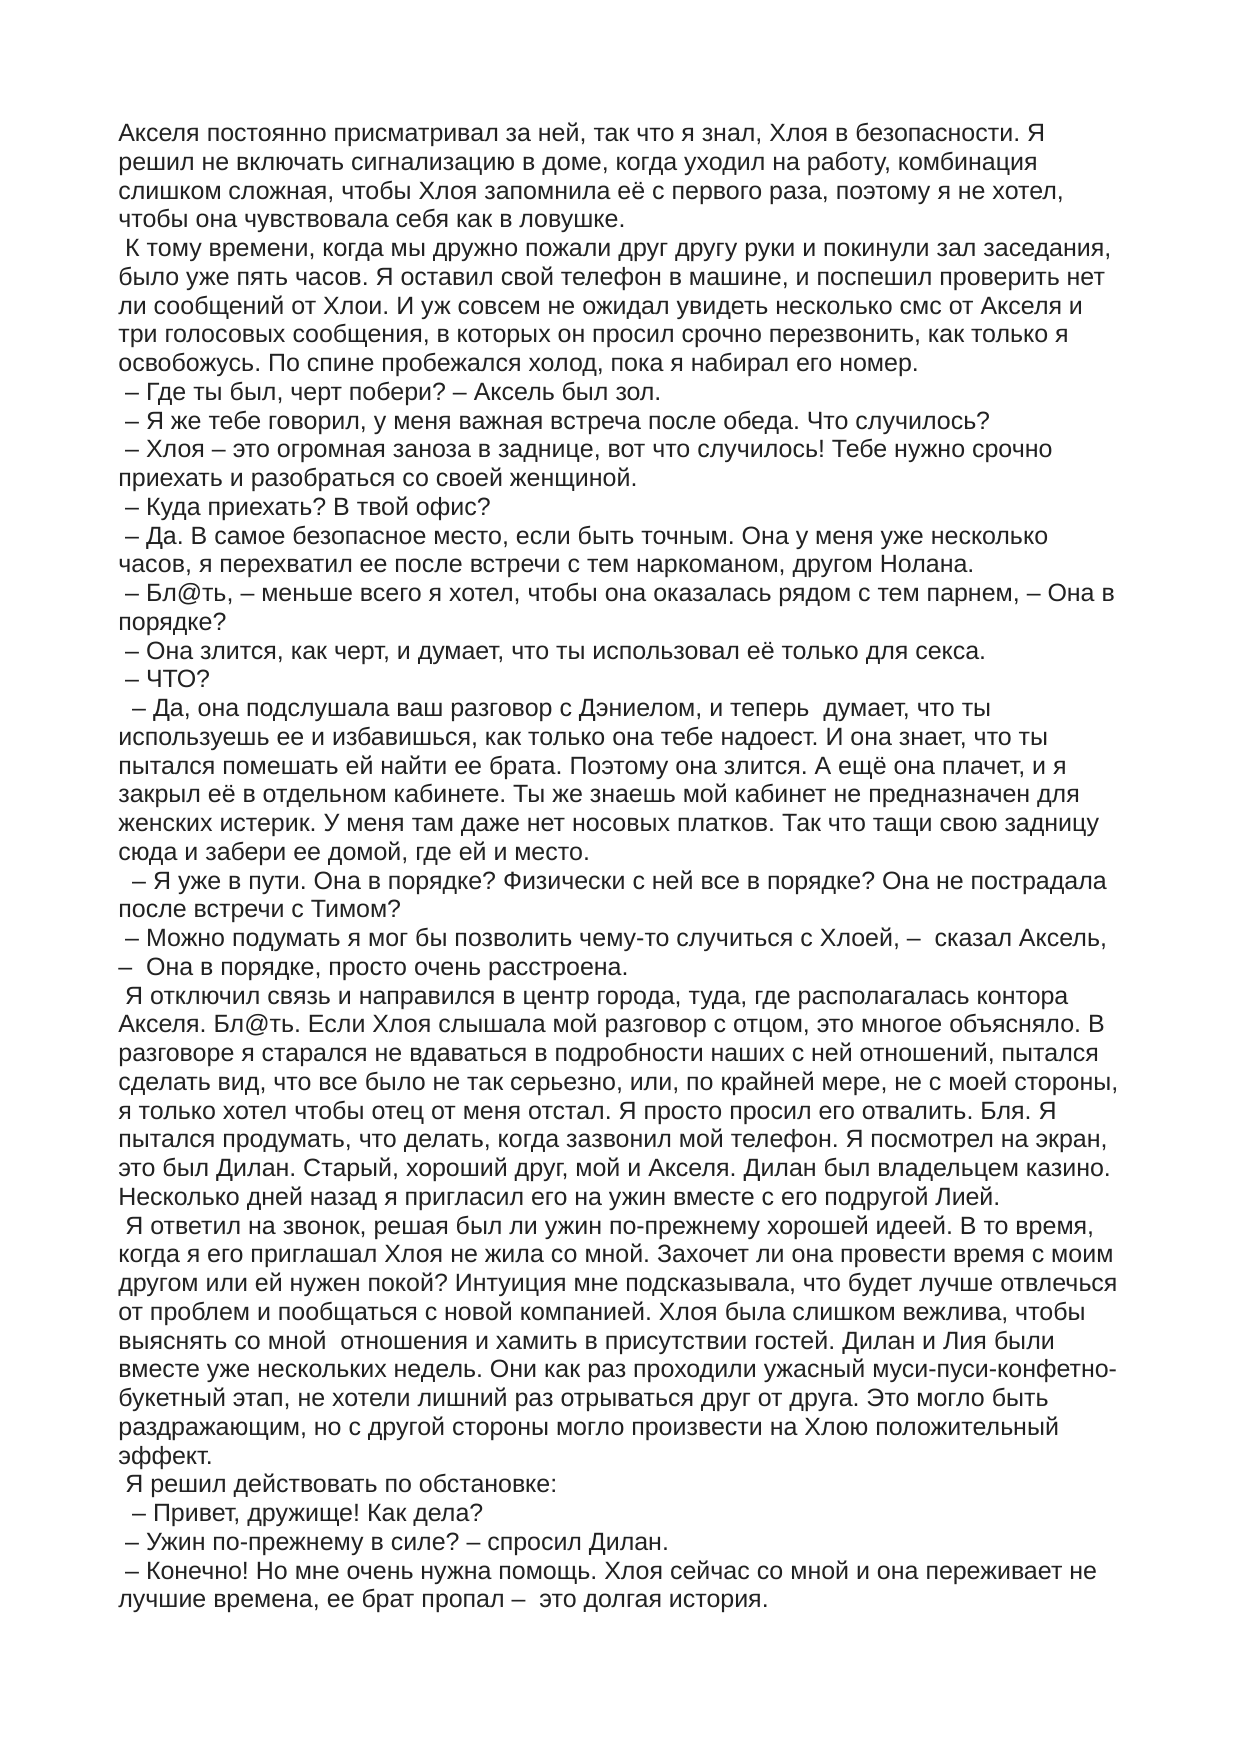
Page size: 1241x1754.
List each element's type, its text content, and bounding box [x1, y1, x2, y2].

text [118, 1469, 1122, 1613]
text Я ответил на звонок, решая был ли ужин по-прежнему хорошей идеей. В то время, когда я его приглашал Хлоя не жила со мной. Захочет ли она провести время с моим другом или ей нужен покой? Интуиция мне подсказывала, что будет лучше отвлечься от проблем и пообщаться с новой компанией. Хлоя была слишком вежлива, чтобы выяснять со мной отношения и хамить в присутствии гостей. Дилан и Лия были вместе уже нескольких недель. Они как раз проходили ужасный муси-пуси-конфетно-букетный этап, не хотели лишний раз отрываться друг от друга. Это могло быть раздражающим, но с другой стороны могло произвести на Хлою положительный эффект. [118, 1211, 1122, 1469]
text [118, 118, 1122, 1211]
